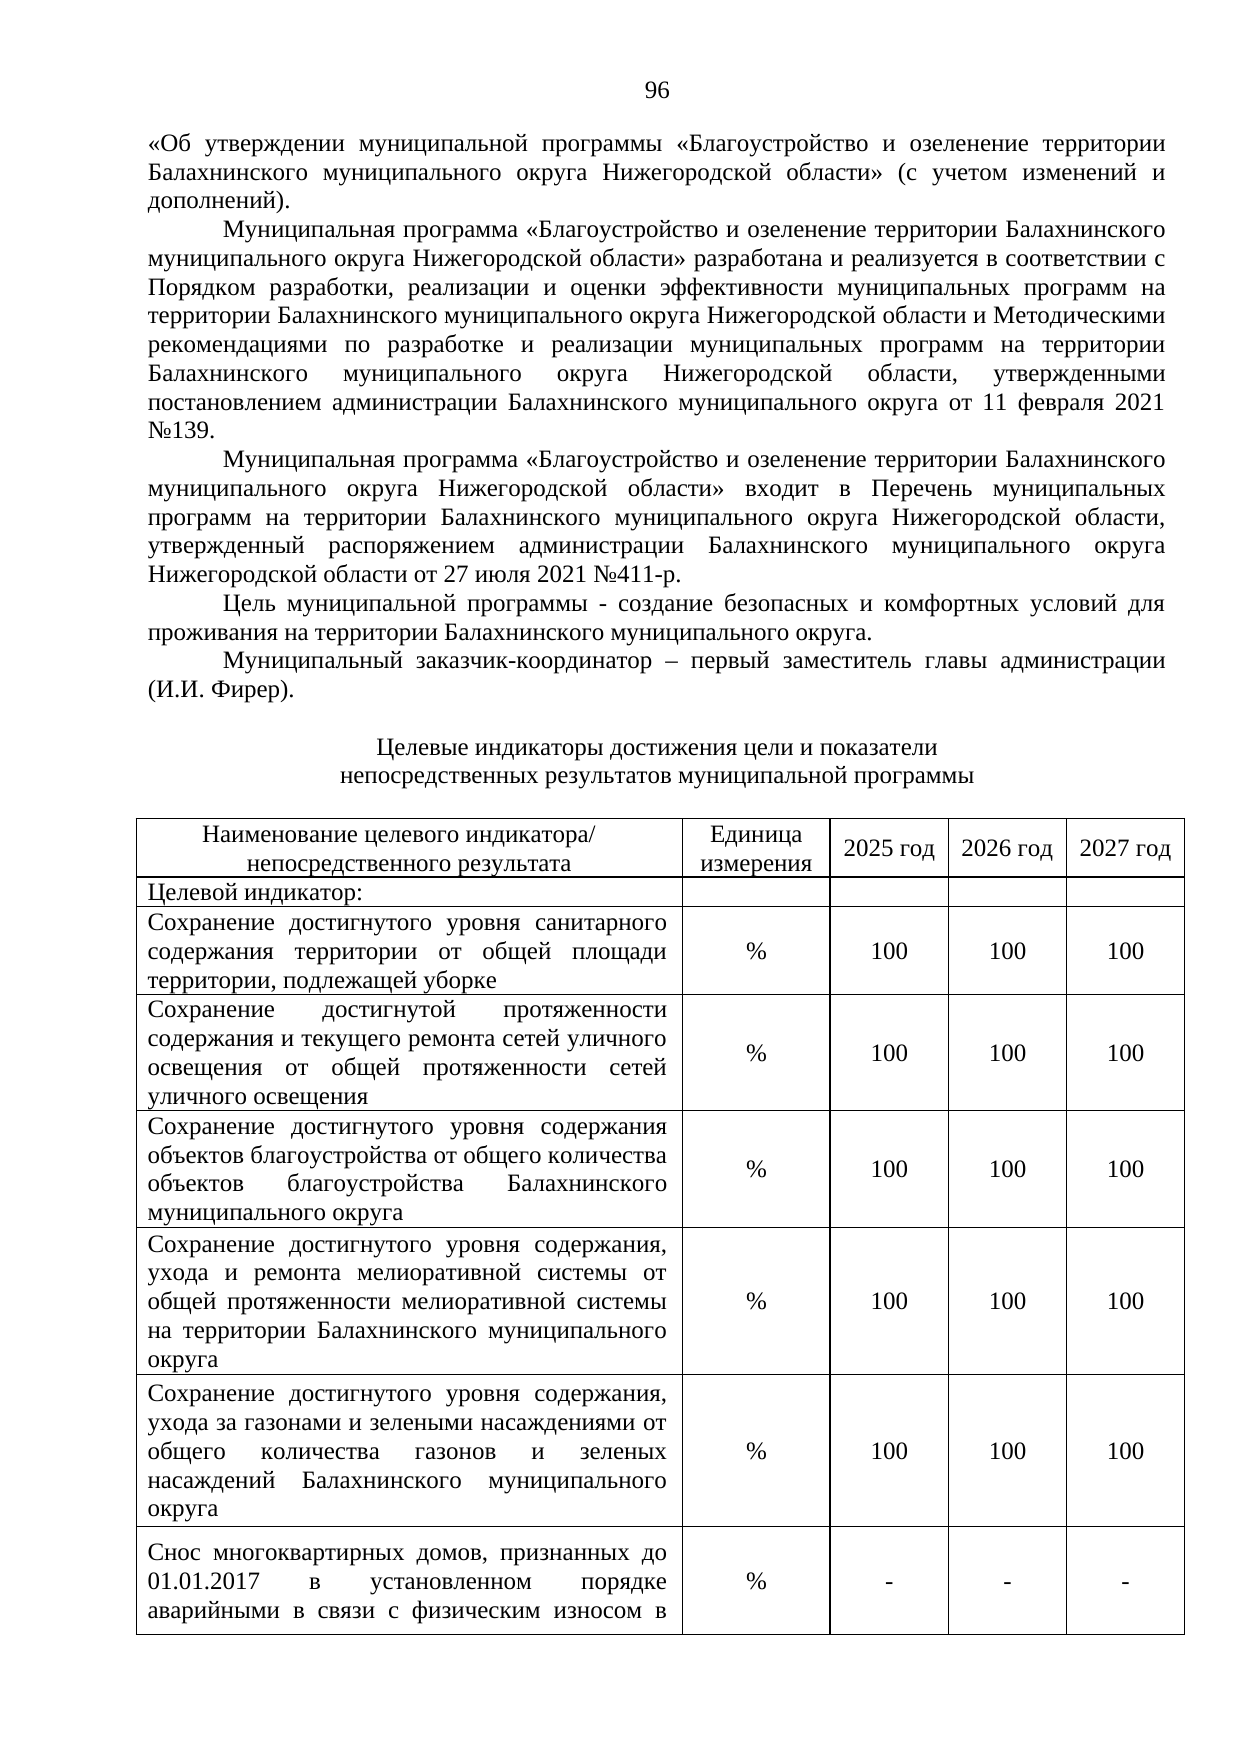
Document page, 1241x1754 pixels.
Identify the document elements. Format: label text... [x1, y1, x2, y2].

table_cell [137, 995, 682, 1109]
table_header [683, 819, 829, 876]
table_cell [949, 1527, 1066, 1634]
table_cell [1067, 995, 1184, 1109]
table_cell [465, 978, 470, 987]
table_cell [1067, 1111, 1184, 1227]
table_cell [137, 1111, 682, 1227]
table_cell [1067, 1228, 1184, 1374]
text Муниципальный заказчик-координатор – первый заместитель главы администрации (И.И. Фирер). [148, 645, 1166, 703]
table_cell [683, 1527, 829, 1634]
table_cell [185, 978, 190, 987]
text Муниципальная программа «Благоустройство и озеленение территории Балахнинского муниципального округа Нижегородской области» разработана и реализуется в соответствии с Порядком разработки, реализации и оценки эффективности муниципальных программ на территории Балахнинского муниципального округа Нижегородской области и Методическими рекомендациями по разработке и реализации муниципальных программ на территории Балахнинского муниципального округа Нижегородской области, утвержденными постановлением администрации Балахнинского муниципального округа от 11 февраля 2021 №139. [148, 214, 1166, 444]
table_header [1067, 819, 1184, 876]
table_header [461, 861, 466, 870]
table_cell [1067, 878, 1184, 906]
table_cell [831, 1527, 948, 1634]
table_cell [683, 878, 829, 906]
text Муниципальная программа «Благоустройство и озеленение территории Балахнинского муниципального округа Нижегородской области» входит в Перечень муниципальных программ на территории Балахнинского муниципального округа Нижегородской области, утвержденный распоряжением администрации Балахнинского муниципального округа Нижегородской области от 27 июля 2021 №411-р. [148, 444, 1166, 588]
text Целевые индикаторы достижения цели и показатели [148, 732, 1166, 760]
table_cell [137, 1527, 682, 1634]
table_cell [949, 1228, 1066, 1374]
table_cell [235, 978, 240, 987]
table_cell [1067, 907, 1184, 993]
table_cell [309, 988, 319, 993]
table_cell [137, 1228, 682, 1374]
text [148, 128, 1166, 214]
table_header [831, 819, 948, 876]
text Цель муниципальной программы - создание безопасных и комфортных условий для проживания на территории Балахнинского муниципального округа. [148, 588, 1166, 645]
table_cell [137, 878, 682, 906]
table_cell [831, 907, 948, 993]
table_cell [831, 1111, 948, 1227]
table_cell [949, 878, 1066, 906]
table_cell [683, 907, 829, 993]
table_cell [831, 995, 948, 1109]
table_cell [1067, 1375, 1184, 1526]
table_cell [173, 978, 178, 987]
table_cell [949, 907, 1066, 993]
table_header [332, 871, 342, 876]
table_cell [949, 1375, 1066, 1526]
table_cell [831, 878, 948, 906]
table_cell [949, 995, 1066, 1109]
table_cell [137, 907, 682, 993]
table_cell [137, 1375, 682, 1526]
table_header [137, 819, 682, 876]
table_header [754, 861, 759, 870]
text непосредственных результатов муниципальной программы [148, 760, 1166, 789]
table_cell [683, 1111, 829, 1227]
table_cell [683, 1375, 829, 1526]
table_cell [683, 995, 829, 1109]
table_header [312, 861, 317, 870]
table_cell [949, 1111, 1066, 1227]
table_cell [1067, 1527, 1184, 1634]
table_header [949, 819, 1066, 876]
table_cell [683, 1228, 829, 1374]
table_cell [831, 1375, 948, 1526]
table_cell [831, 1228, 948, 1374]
